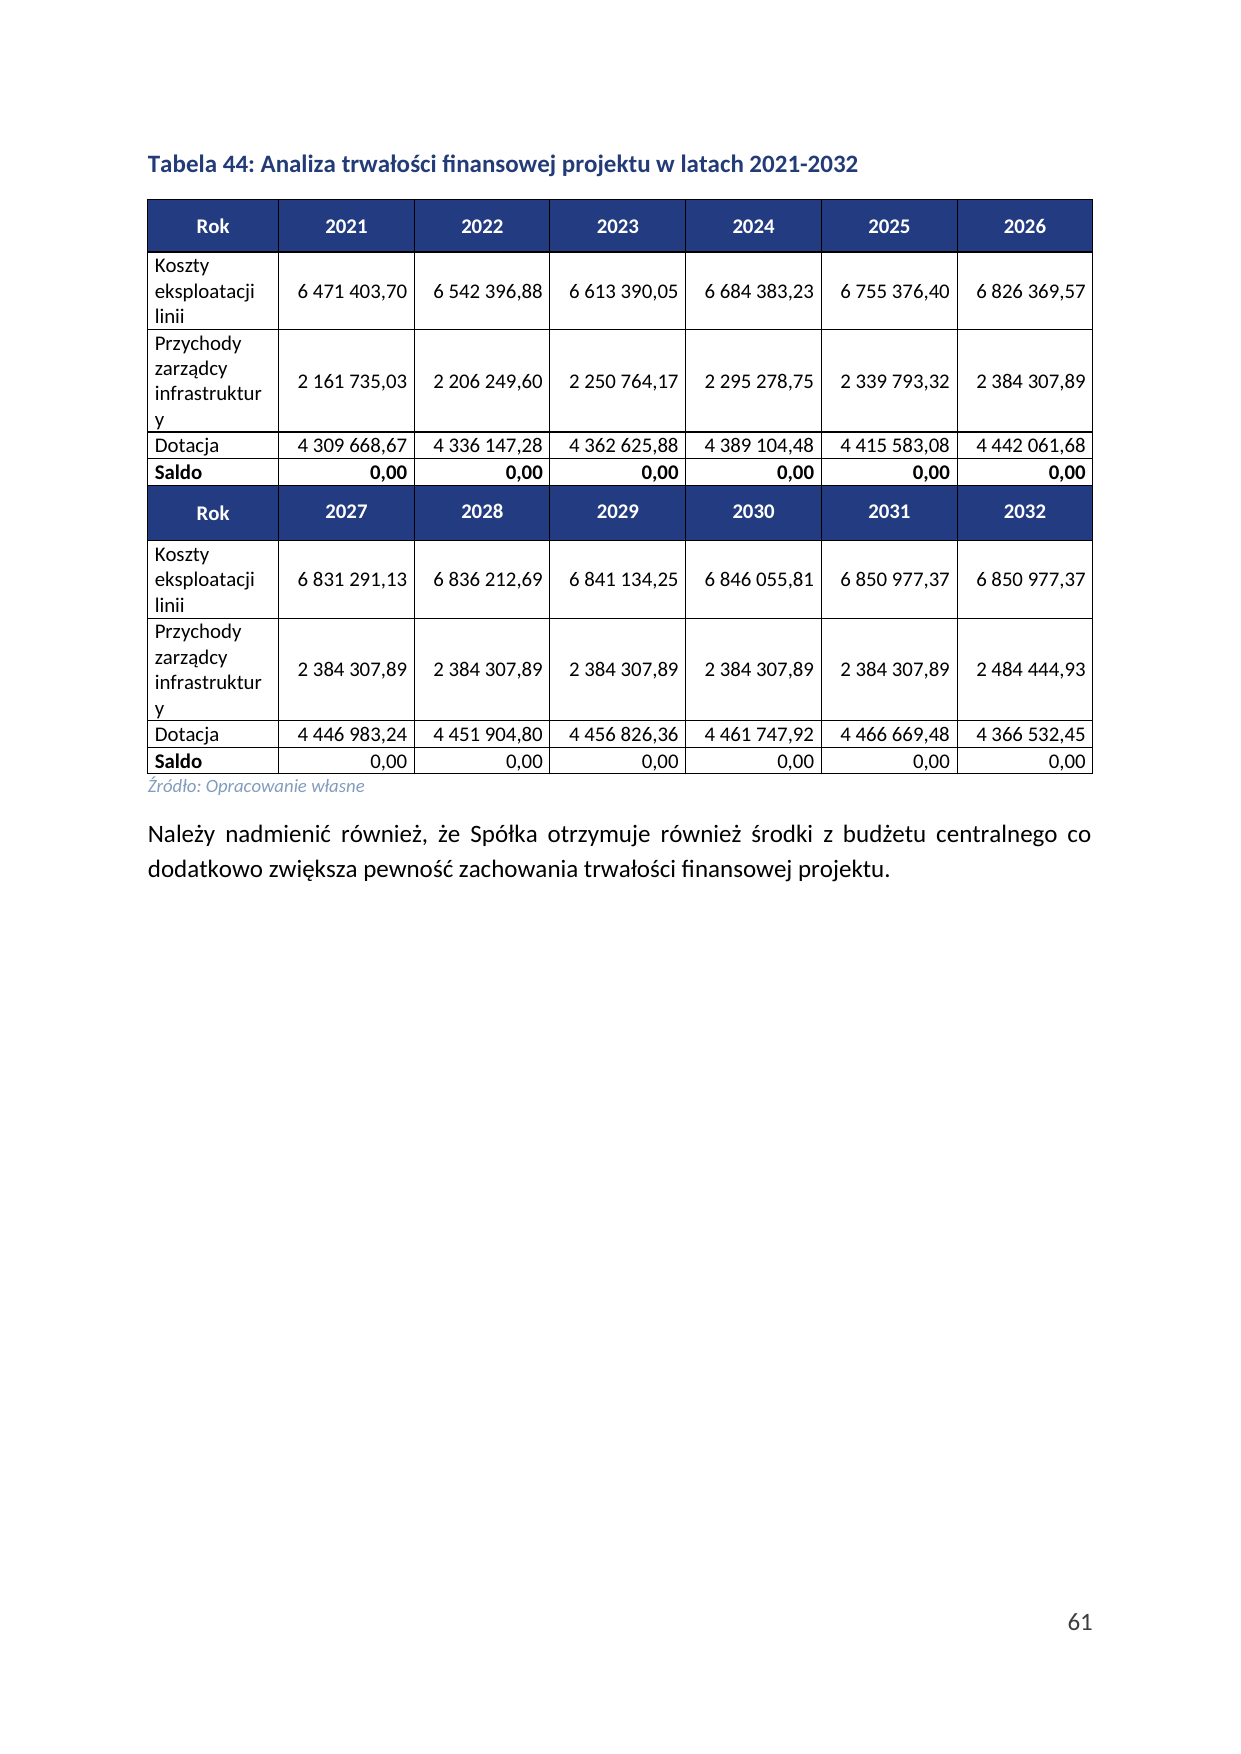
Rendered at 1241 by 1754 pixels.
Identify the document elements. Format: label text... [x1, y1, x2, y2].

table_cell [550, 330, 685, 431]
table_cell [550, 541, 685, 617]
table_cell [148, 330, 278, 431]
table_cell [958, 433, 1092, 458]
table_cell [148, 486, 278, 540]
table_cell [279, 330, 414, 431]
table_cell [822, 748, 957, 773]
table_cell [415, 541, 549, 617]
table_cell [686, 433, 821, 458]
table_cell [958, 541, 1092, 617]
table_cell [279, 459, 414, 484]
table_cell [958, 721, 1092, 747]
text Źródło: Opracowanie własne [148, 774, 1092, 797]
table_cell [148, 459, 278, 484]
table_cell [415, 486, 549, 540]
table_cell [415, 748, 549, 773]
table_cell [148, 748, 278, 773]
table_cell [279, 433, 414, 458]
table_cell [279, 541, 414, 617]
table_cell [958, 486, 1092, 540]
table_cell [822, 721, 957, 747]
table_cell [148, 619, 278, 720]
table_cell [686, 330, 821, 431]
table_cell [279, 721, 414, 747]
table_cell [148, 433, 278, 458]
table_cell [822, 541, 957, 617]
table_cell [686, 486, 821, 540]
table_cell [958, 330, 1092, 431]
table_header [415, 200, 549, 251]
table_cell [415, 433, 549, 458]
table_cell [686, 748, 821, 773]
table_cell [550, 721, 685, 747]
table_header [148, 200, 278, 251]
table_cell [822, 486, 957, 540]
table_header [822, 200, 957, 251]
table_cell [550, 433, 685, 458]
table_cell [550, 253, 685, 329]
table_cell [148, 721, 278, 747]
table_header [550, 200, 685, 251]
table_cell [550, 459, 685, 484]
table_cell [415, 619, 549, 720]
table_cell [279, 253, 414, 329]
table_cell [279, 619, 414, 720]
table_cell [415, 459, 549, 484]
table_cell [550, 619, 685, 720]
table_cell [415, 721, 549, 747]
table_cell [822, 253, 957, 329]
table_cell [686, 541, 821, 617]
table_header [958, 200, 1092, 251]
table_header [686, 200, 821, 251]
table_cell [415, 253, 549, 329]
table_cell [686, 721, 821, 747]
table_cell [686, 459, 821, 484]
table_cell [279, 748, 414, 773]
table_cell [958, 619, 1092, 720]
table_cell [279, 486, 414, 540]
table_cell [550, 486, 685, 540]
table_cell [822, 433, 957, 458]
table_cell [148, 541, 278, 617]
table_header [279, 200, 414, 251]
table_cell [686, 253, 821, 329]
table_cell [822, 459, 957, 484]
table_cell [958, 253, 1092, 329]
text Należy nadmienić również, że Spółka otrzymuje również środki z budżetu centralnego co dodatkowo zwiększa pewność zachowania trwałości finansowej projektu. [148, 818, 1092, 884]
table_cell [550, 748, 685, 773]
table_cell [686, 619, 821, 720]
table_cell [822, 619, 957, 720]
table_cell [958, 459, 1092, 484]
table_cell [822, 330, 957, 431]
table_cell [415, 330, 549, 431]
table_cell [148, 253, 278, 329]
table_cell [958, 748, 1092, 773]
